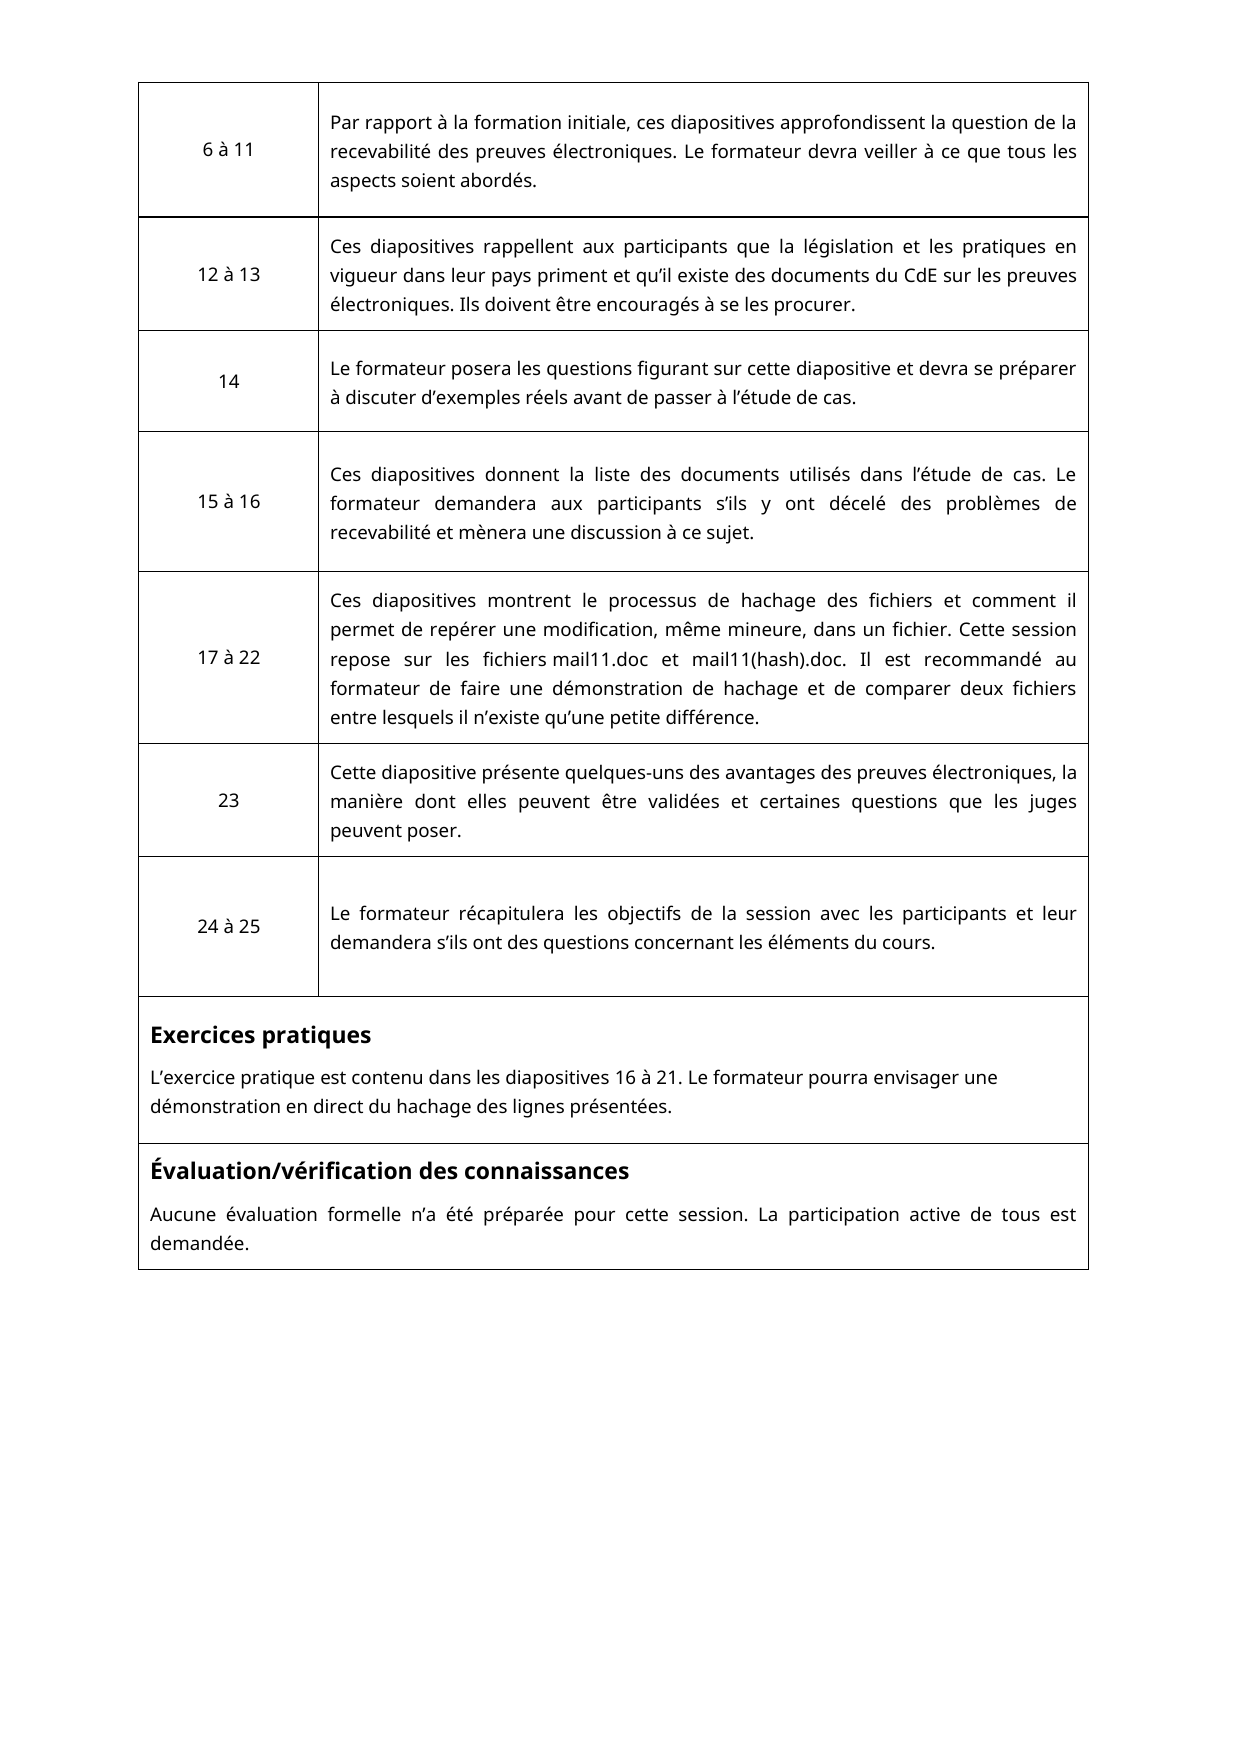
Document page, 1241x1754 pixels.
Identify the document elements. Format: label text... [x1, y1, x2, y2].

table_cell Ces diapositives donnent la liste des documents utilisés dans l’étude de cas. Le formateur demandera aux participants s’ils y ont décelé des problèmes de recevabilité et mènera une discussion à ce sujet. [319, 432, 1088, 571]
table_cell 24 à 25 [139, 857, 318, 996]
table_cell 17 à 22 [139, 572, 318, 743]
table_cell Le formateur posera les questions figurant sur cette diapositive et devra se préparer à discuter d’exemples réels avant de passer à l’étude de cas. [319, 331, 1088, 431]
table_cell 15 à 16 [139, 432, 318, 571]
table_cell Le formateur récapitulera les objectifs de la session avec les participants et leur demandera s’ils ont des questions concernant les éléments du cours. [319, 857, 1088, 996]
table_cell Exercices pratiques L’exercice pratique est contenu dans les diapositives 16 à 21. Le formateur pourra envisager une démonstration en direct du hachage des lignes présentées. [139, 997, 1088, 1143]
table_cell 23 [139, 744, 318, 856]
table_cell Ces diapositives rappellent aux participants que la législation et les pratiques en vigueur dans leur pays priment et qu’il existe des documents du CdE sur les preuves électroniques. Ils doivent être encouragés à se les procurer. [319, 218, 1088, 330]
table_cell Évaluation/vérification des connaissances Aucune évaluation formelle n’a été préparée pour cette session. La participation active de tous est demandée. [139, 1144, 1088, 1269]
table_cell 12 à 13 [139, 218, 318, 330]
table_cell Cette diapositive présente quelques-uns des avantages des preuves électroniques, la manière dont elles peuvent être validées et certaines questions que les juges peuvent poser. [319, 744, 1088, 856]
table_cell 14 [139, 331, 318, 431]
table_cell 6 à 11 [139, 83, 318, 216]
table_cell Par rapport à la formation initiale, ces diapositives approfondissent la question de la recevabilité des preuves électroniques. Le formateur devra veiller à ce que tous les aspects soient abordés. [319, 83, 1088, 216]
table_cell Ces diapositives montrent le processus de hachage des fichiers et comment il permet de repérer une modification, même mineure, dans un fichier. Cette session repose sur les fichiers mail11.doc et mail11(hash).doc. Il est recommandé au formateur de faire une démonstration de hachage et de comparer deux fichiers entre lesquels il n’existe qu’une petite différence. [319, 572, 1088, 743]
